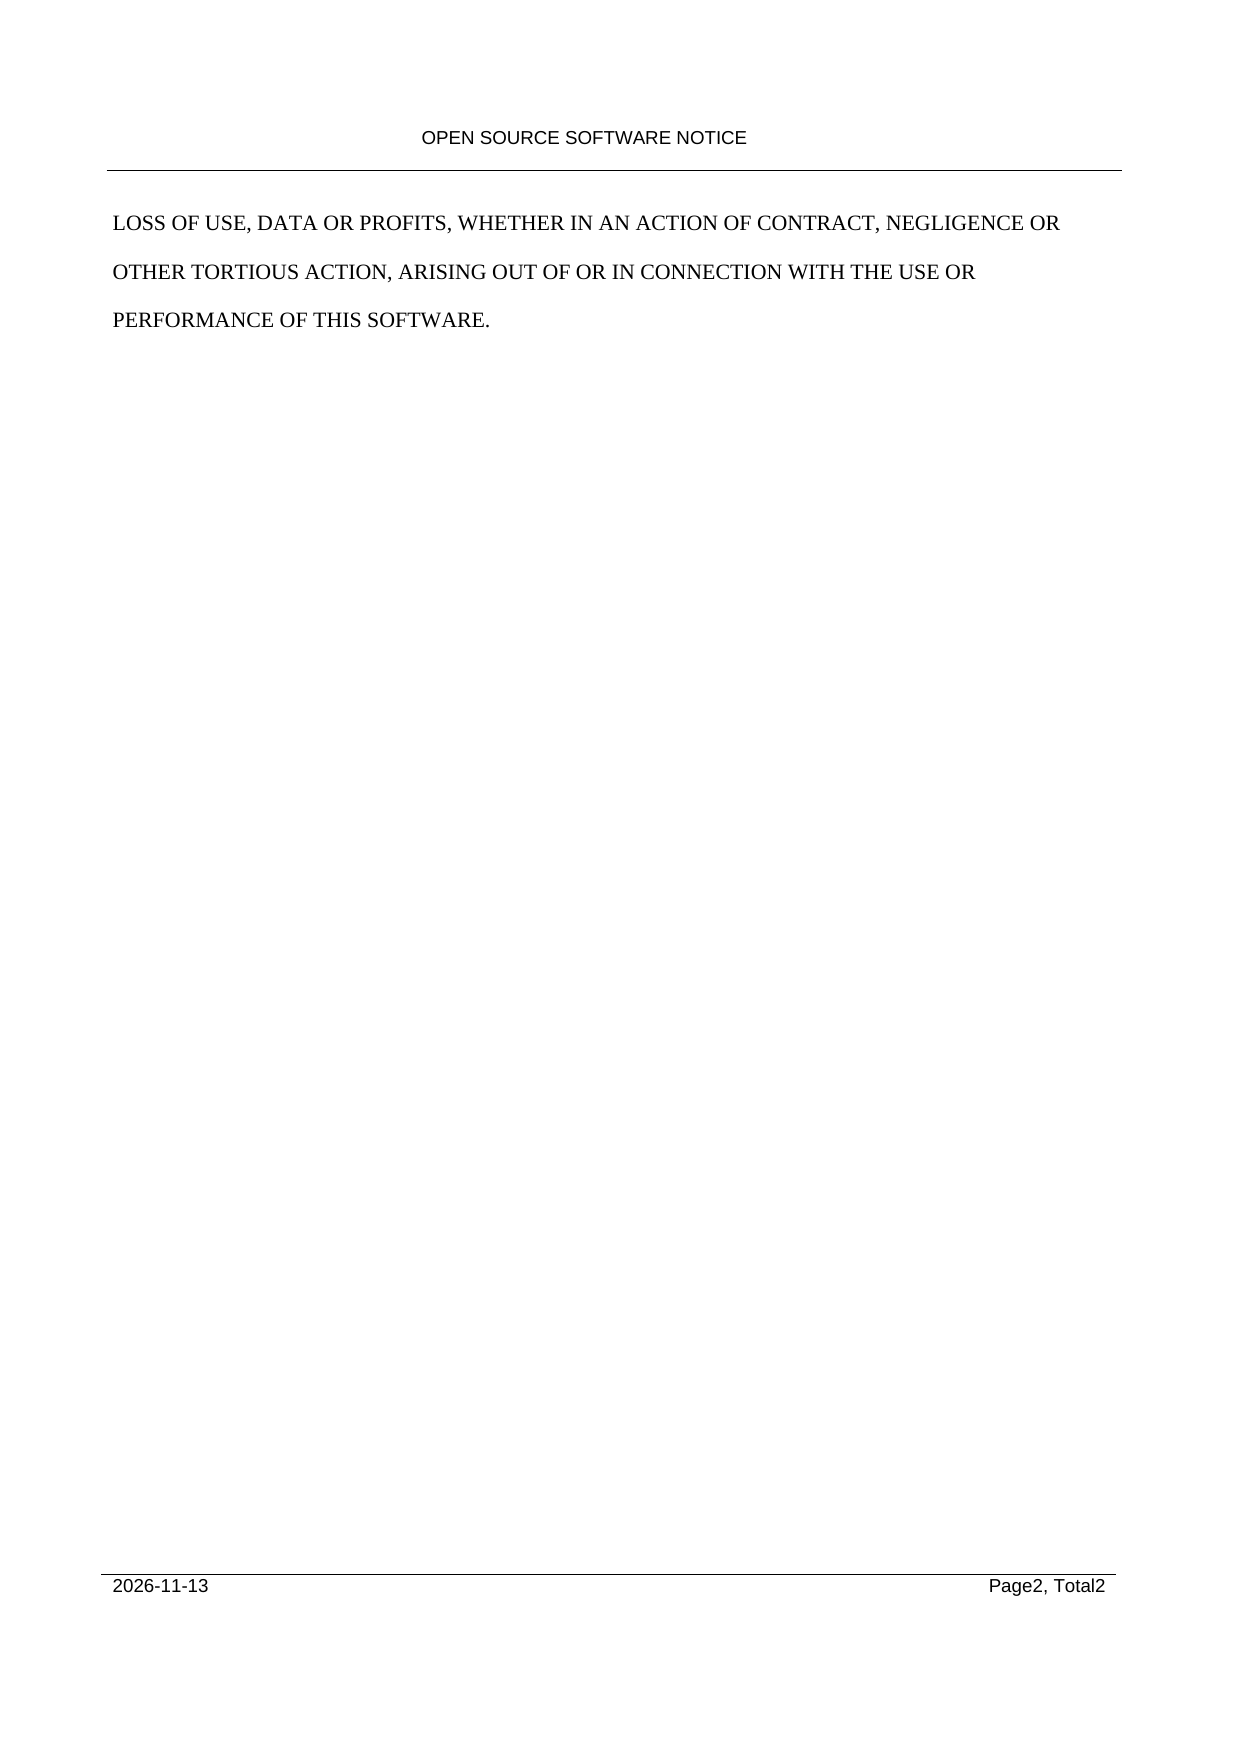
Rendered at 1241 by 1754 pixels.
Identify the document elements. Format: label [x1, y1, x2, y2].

text [112, 206, 1128, 483]
